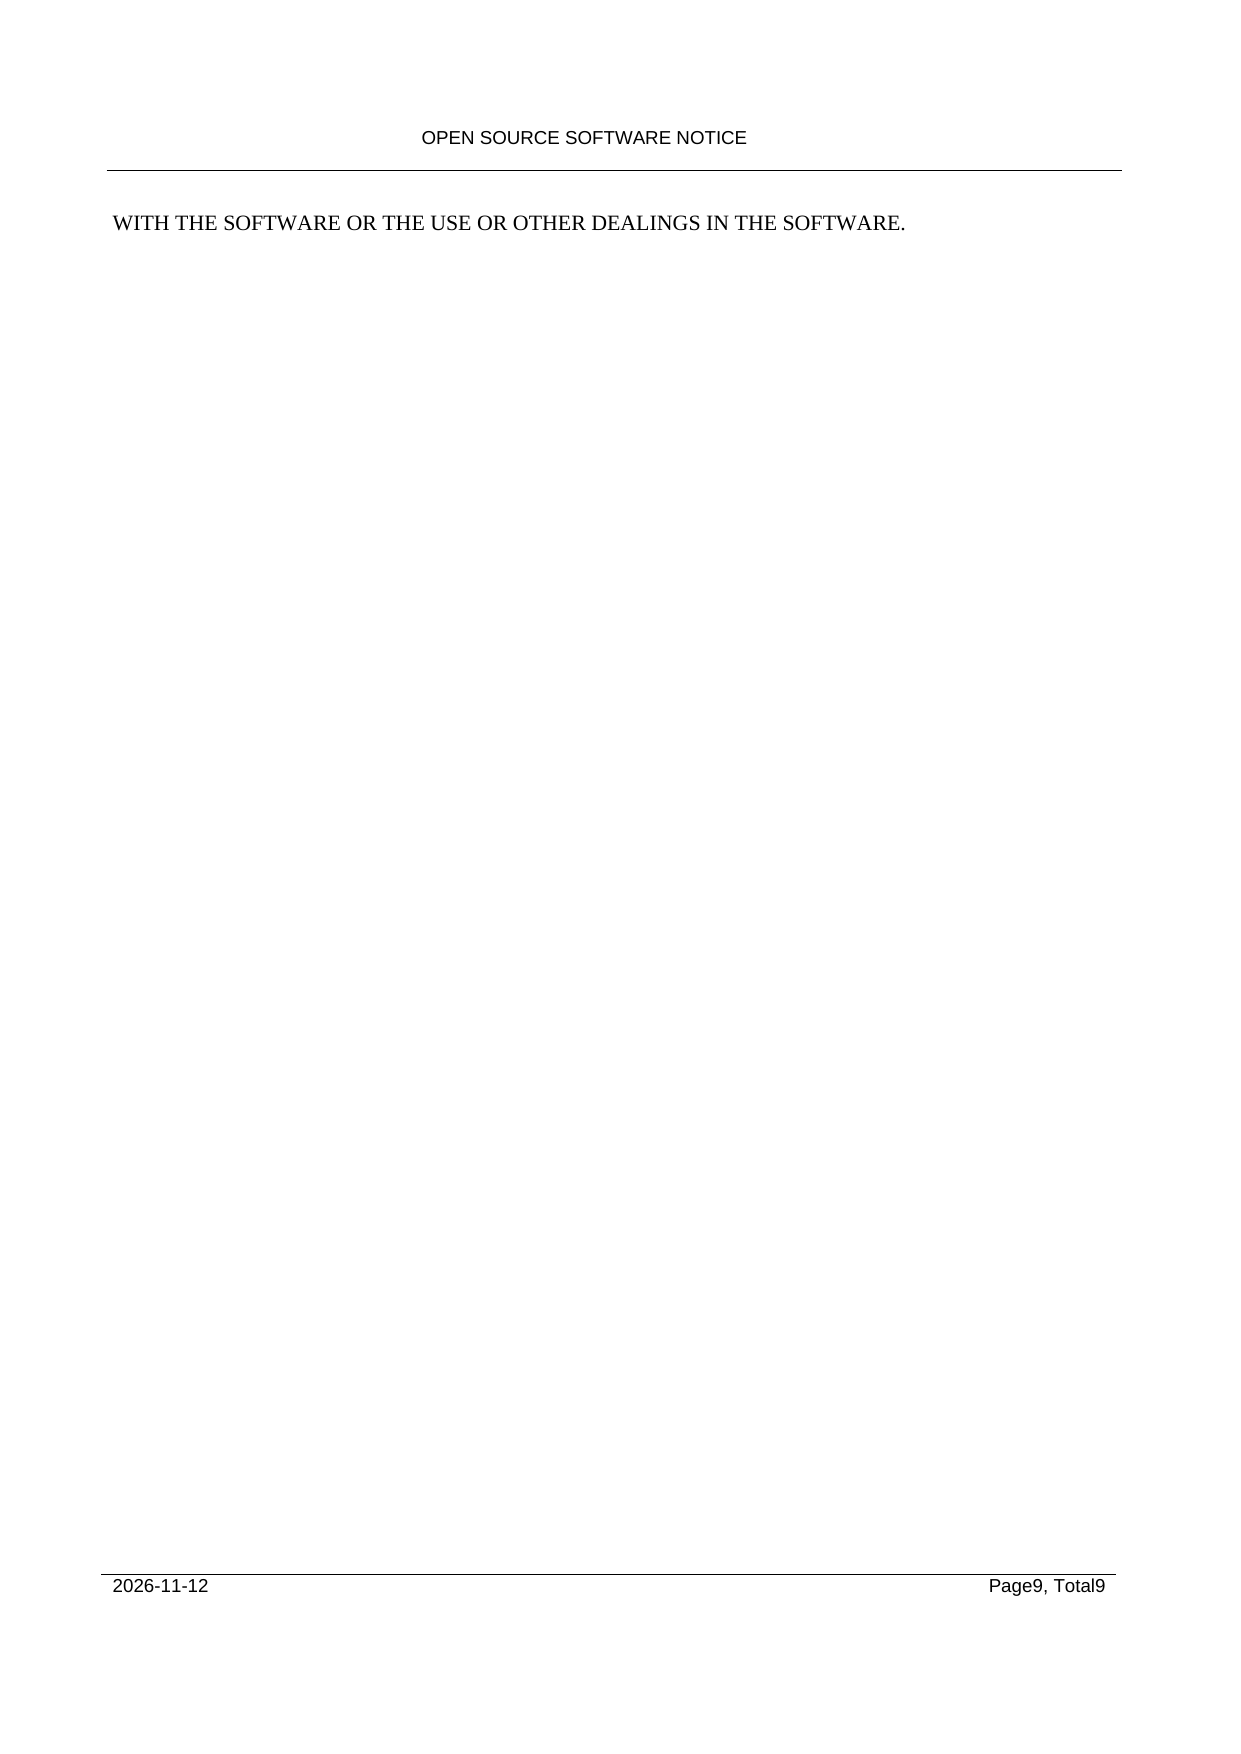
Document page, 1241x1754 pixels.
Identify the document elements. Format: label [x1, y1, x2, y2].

text [112, 206, 1128, 239]
